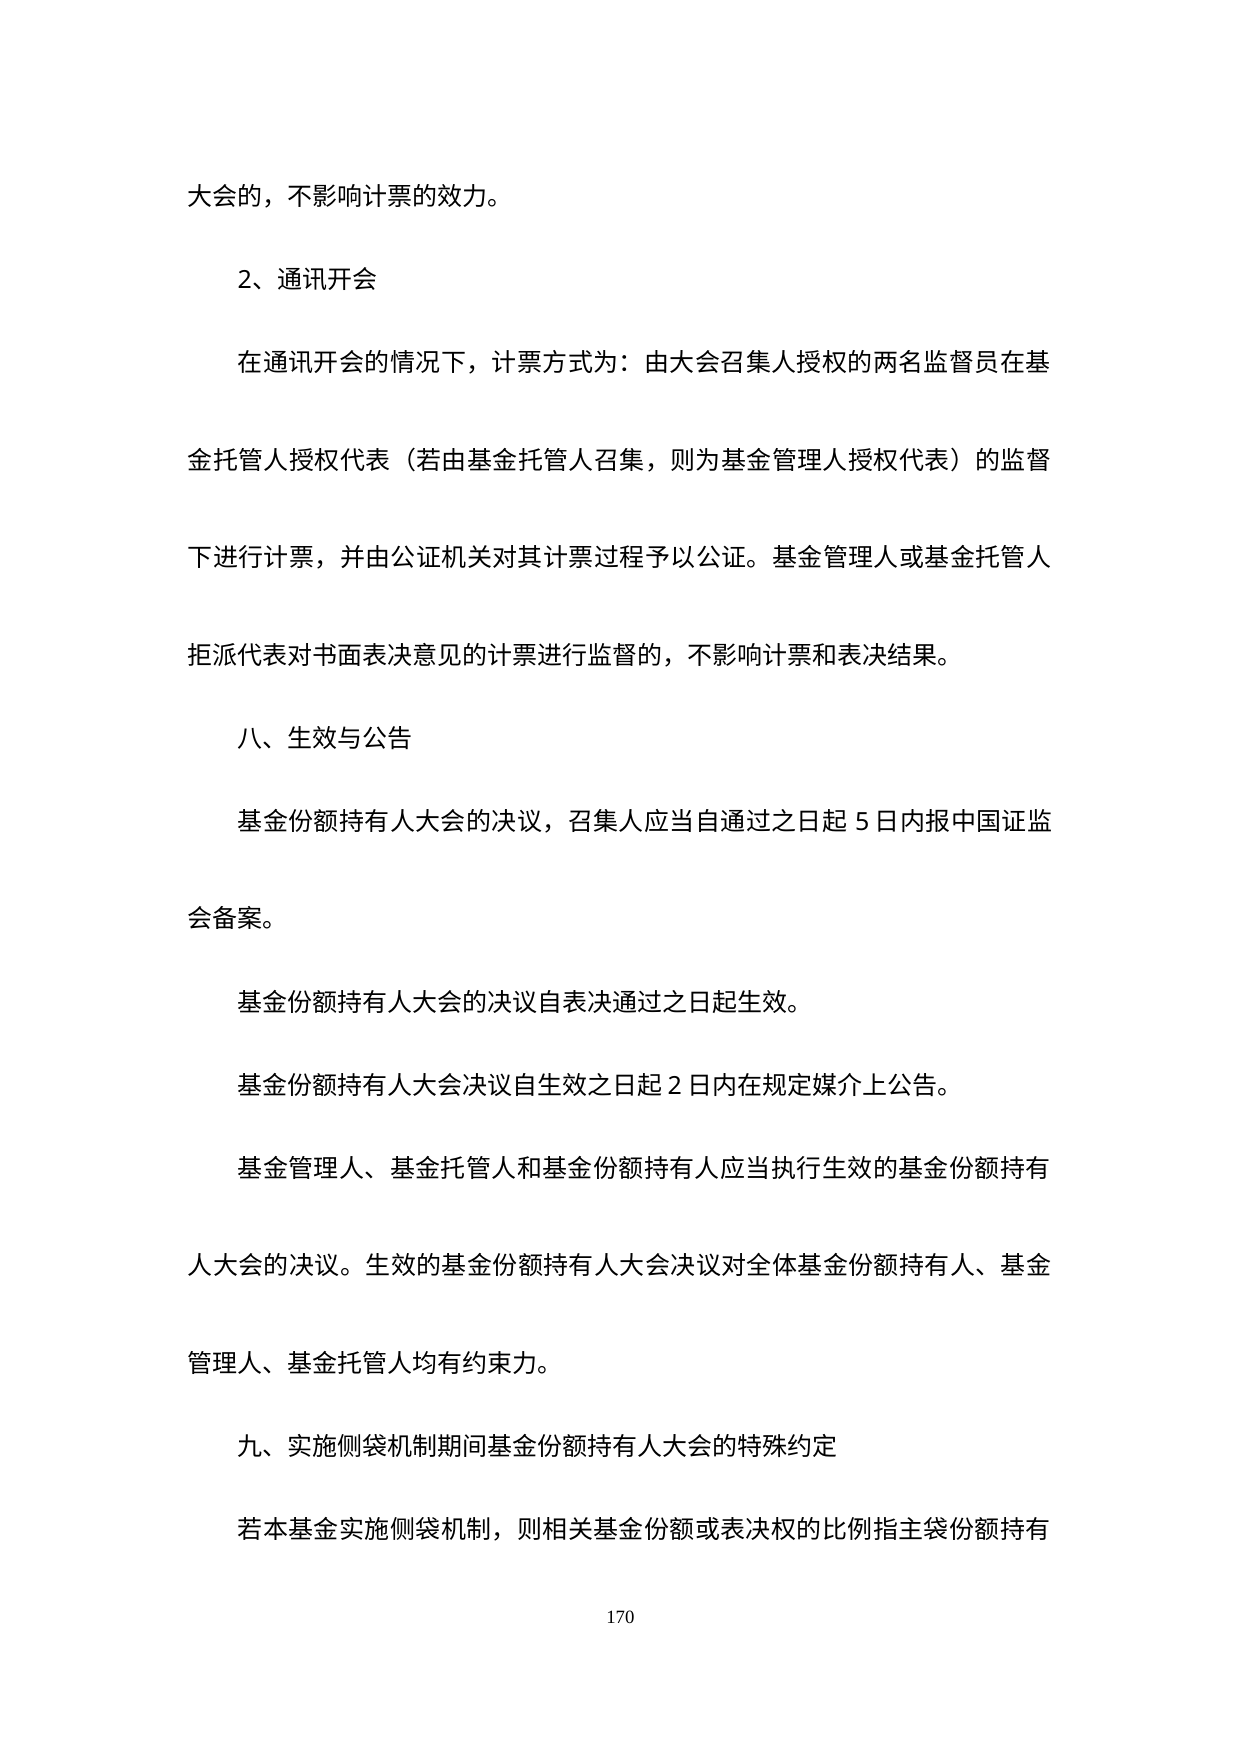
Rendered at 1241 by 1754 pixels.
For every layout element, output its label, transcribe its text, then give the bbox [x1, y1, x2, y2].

text 在通讯开会的情况下，计票方式为：由大会召集人授权的两名监督员在基金托管人授权代表（若由基金托管人召集，则为基金管理人授权代表）的监督下进行计票，并由公证机关对其计票过程予以公证。基金管理人或基金托管人拒派代表对书面表决意见的计票进行监督的，不影响计票和表决结果。 [187, 328, 1053, 686]
text 八、生效与公告 [187, 704, 1053, 769]
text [187, 1495, 1053, 1560]
text 九、实施侧袋机制期间基金份额持有人大会的特殊约定 [187, 1412, 1053, 1477]
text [187, 162, 1053, 227]
text 基金管理人、基金托管人和基金份额持有人应当执行生效的基金份额持有人大会的决议。生效的基金份额持有人大会决议对全体基金份额持有人、基金管理人、基金托管人均有约束力。 [187, 1134, 1053, 1394]
text 2、通讯开会 [187, 245, 1053, 310]
text 基金份额持有人大会决议自生效之日起2日内在规定媒介上公告。 [187, 1051, 1053, 1116]
text 基金份额持有人大会的决议，召集人应当自通过之日起5日内报中国证监会备案。 [187, 787, 1053, 949]
text 基金份额持有人大会的决议自表决通过之日起生效。 [187, 968, 1053, 1033]
